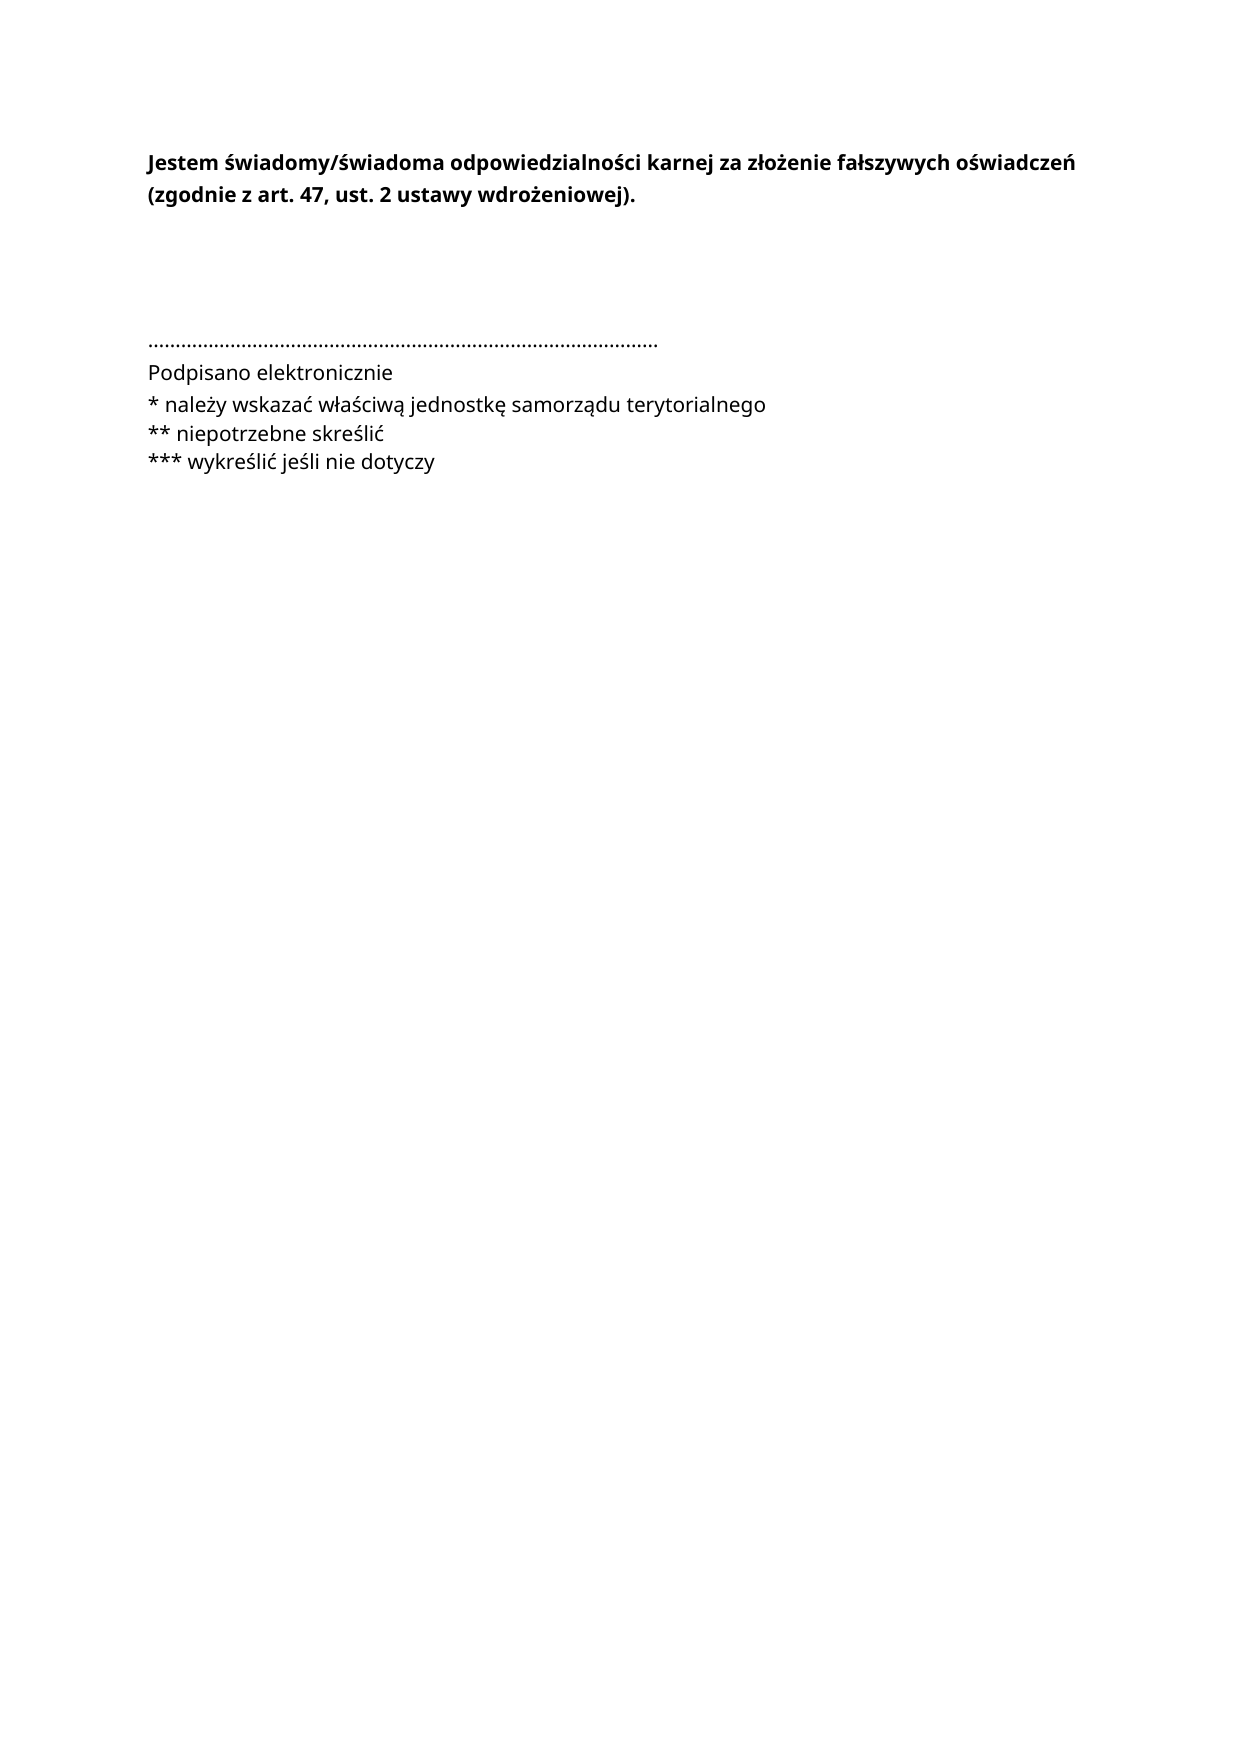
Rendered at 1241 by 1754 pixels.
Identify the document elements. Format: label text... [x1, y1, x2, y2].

text ………………………………………………………………………………… Podpisano elektronicznie [148, 325, 1092, 386]
text *** wykreślić jeśli nie dotyczy [148, 447, 1092, 476]
text Jestem świadomy/świadoma odpowiedzialności karnej za złożenie fałszywych oświadczeń (zgodnie z art. 47, ust. 2 ustawy wdrożeniowej). [148, 148, 1092, 209]
text * należy wskazać właściwą jednostkę samorządu terytorialnego [148, 391, 1092, 419]
text ** niepotrzebne skreślić [148, 419, 1092, 447]
